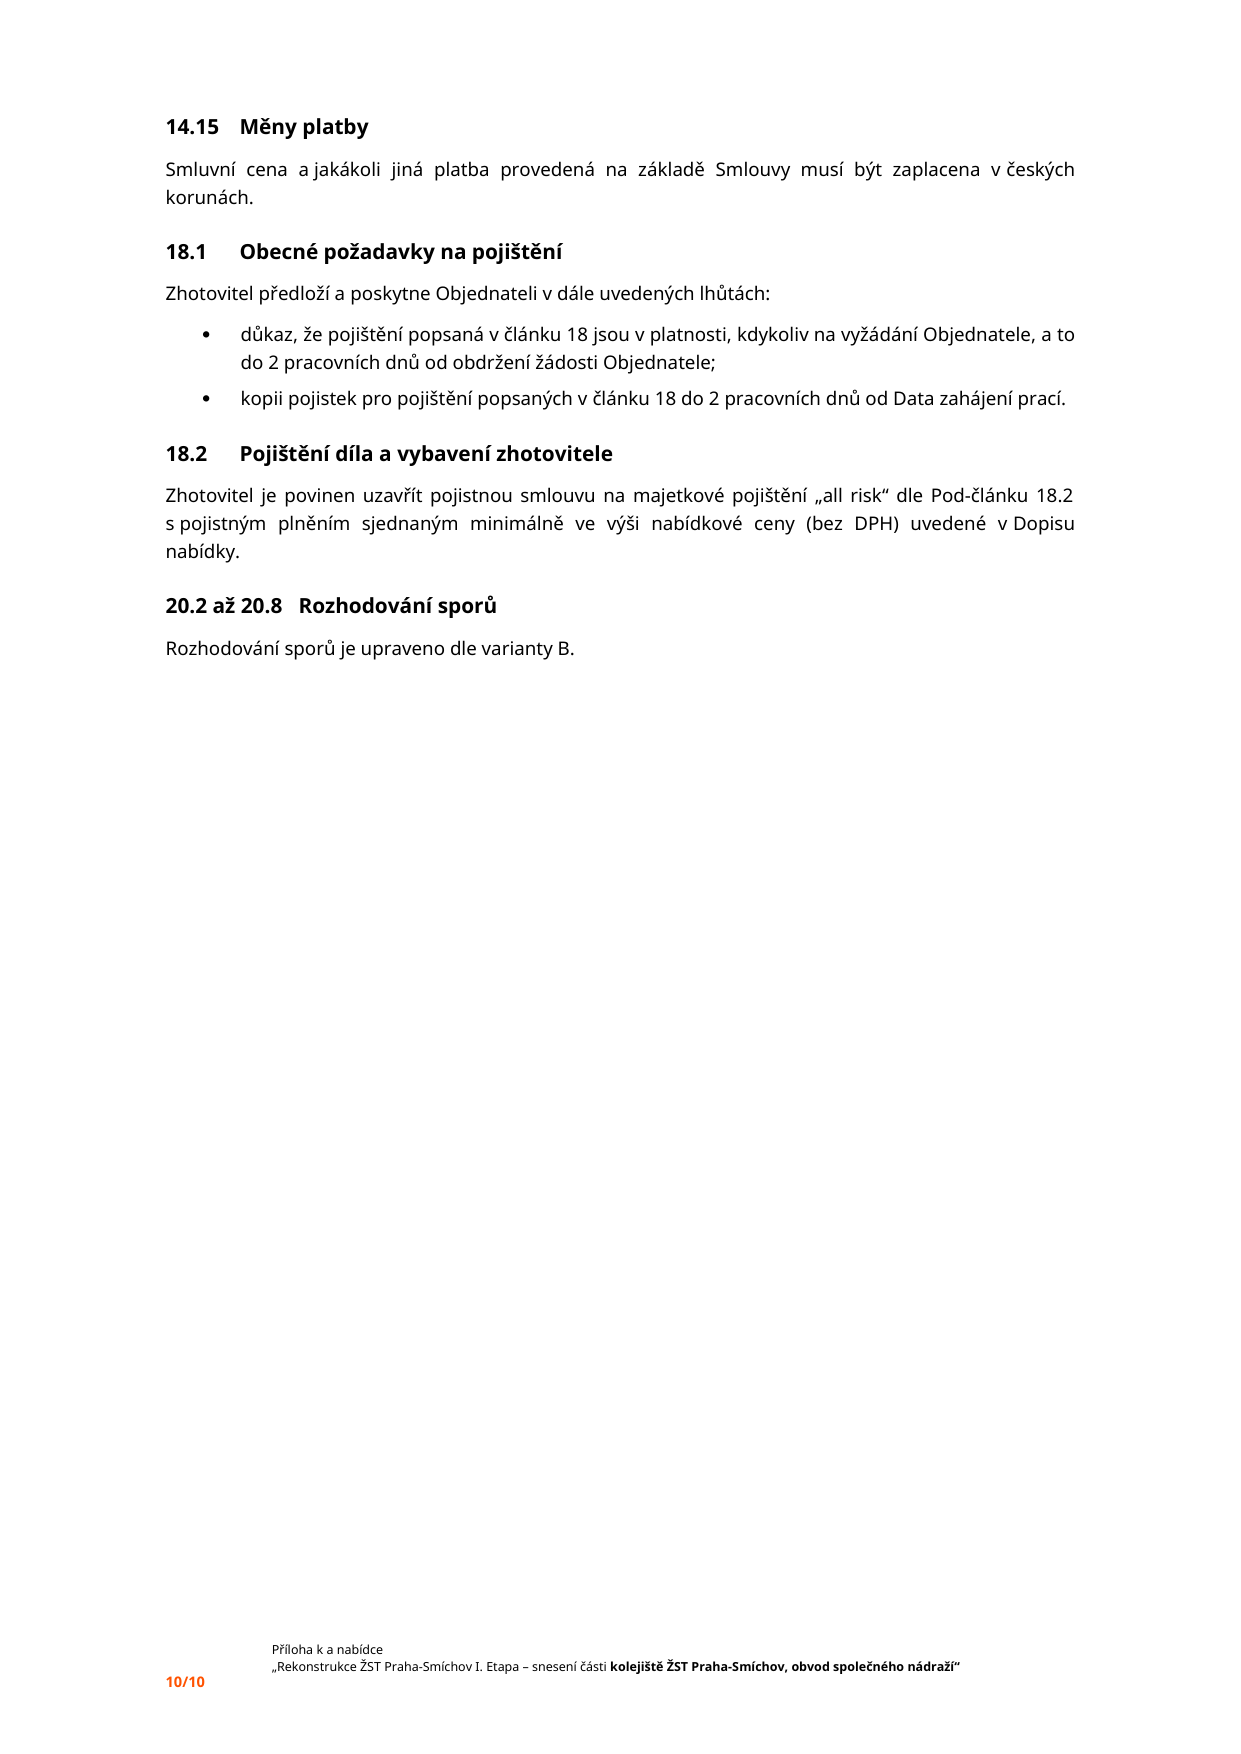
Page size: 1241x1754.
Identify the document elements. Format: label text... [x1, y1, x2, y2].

text důkaz, že pojištění popsaná v článku 18 jsou v platnosti, kdykoliv na vyžádání Objednatele, a to do 2 pracovních dnů od obdržení žádosti Objednatele; [203, 321, 1075, 375]
text 18.1 Obecné požadavky na pojištění [165, 237, 1075, 265]
text Smluvní cena a jakákoli jiná platba provedená na základě Smlouvy musí být zaplacena v českých korunách. [165, 156, 1075, 209]
text Rozhodování sporů je upraveno dle varianty B. [165, 635, 1075, 661]
text Zhotovitel předloží a poskytne Objednateli v dále uvedených lhůtách: [165, 281, 1075, 306]
text Zhotovitel je povinen uzavřít pojistnou smlouvu na majetkové pojištění „all risk“ dle Pod-článku 18.2 s pojistným plněním sjednaným minimálně ve výši nabídkové ceny (bez DPH) uvedené v Dopisu nabídky. [165, 482, 1075, 564]
text 14.15 Měny platby [165, 112, 1075, 141]
text 18.2 Pojištění díla a vybavení zhotovitele [165, 439, 1075, 467]
text 20.2 až 20.8 Rozhodování sporů [165, 591, 1075, 620]
text kopii pojistek pro pojištění popsaných v článku 18 do 2 pracovních dnů od Data zahájení prací. [203, 386, 1075, 411]
